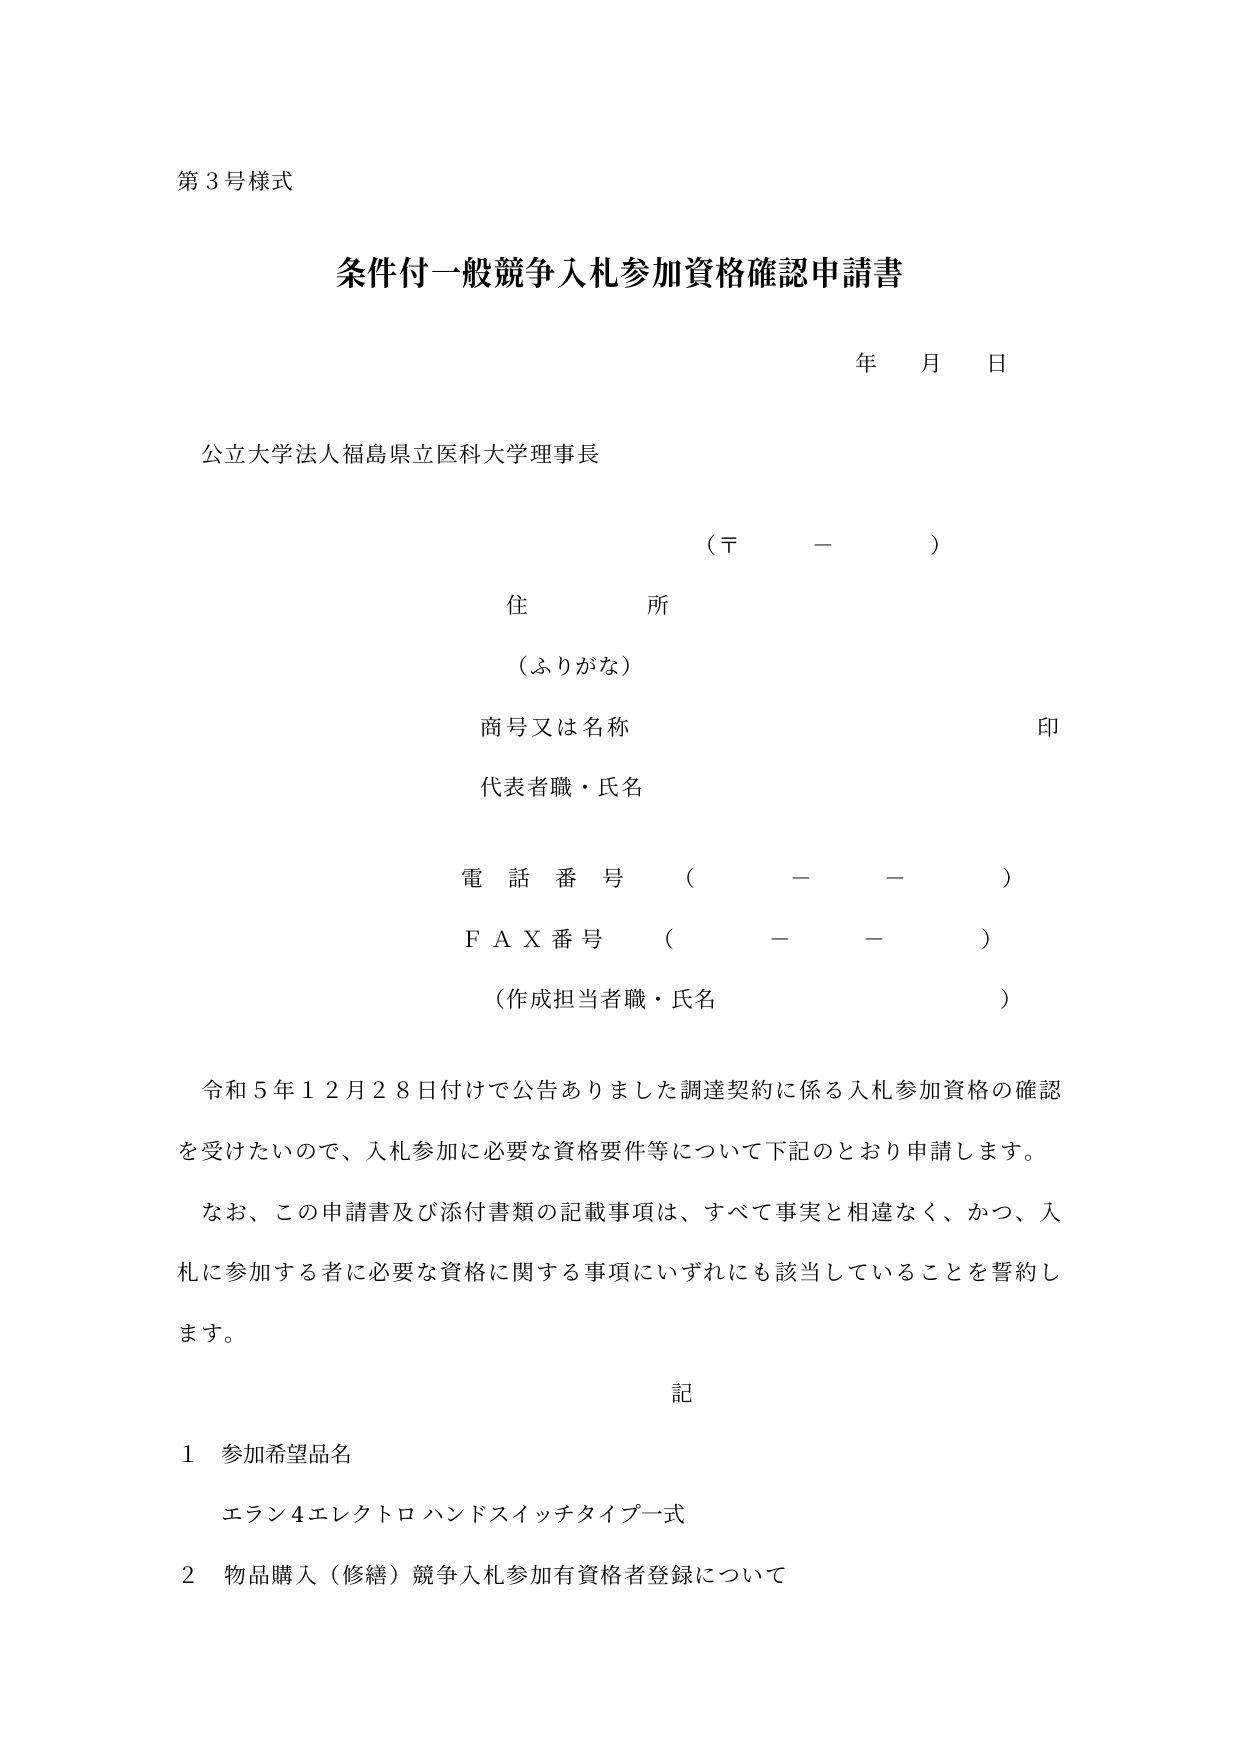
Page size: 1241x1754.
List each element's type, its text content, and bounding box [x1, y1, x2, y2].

text 商号又は名称 印 代表者職・氏名 [177, 695, 1063, 816]
text 令和５年１２月２８日付けで公告ありました調達契約に係る入札参加資格の確認を受けたいので、入札参加に必要な資格要件等について下記のとおり申請します。 [177, 1059, 1063, 1180]
text ２ 物品購入（修繕）競争入札参加有資格者登録について [177, 1544, 1063, 1604]
text エラン4エレクトロ ハンドスイッチタイプ一式 [177, 1483, 1063, 1544]
text 条件付一般競争入札参加資格確認申請書 [177, 240, 1063, 301]
text 電 話 番 号 （ － － ） [177, 847, 1063, 907]
text 公立大学法人福島県立医科大学理事長 [177, 422, 1063, 483]
text 住 所 [177, 574, 1063, 634]
text （作成担当者職・氏名 ） [177, 968, 1063, 1028]
text （ふりがな） [177, 634, 1063, 695]
text なお、この申請書及び添付書類の記載事項は、すべて事実と相違なく、かつ、入札に参加する者に必要な資格に関する事項にいずれにも該当していることを誓約します。 [177, 1180, 1063, 1362]
text （〒 － ） [177, 513, 1063, 574]
text 記 [177, 1362, 1063, 1423]
text １ 参加希望品名 [177, 1423, 1063, 1483]
text Ｆ Ａ Ｘ 番 号 （ － － ） [177, 907, 1063, 968]
text 年 月 日 [177, 331, 1063, 392]
text 第３号様式 [177, 149, 1063, 210]
